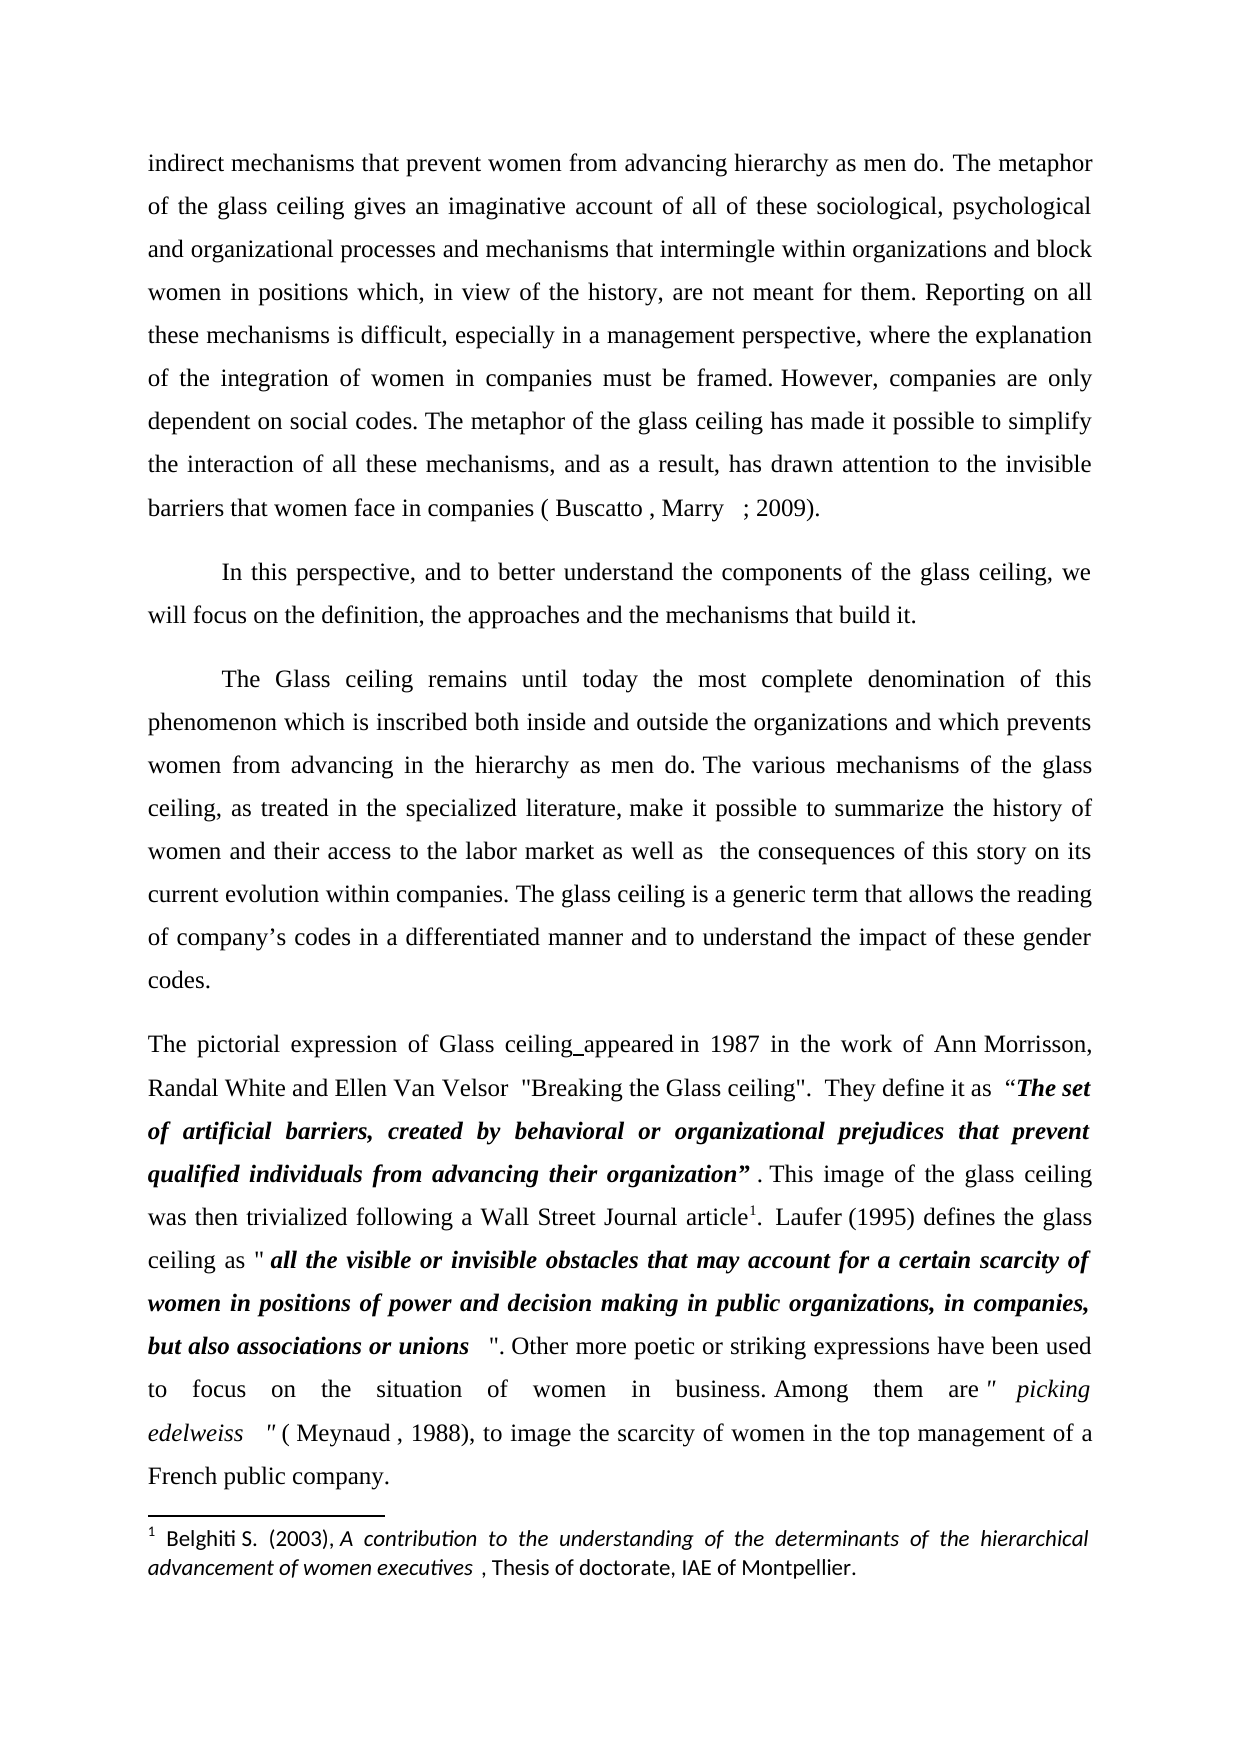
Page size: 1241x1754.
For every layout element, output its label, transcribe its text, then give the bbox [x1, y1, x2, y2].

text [148, 148, 1093, 521]
text The pictorial expression of Glass ceiling appeared in 1987 in the work of Ann Morrisson, Randal White and Ellen Van Velsor "Breaking the Glass ceiling". They define it as “The set of artificial barriers, created by behavioral or organizational prejudices that prevent qualified individuals from advancing their organization” . This image of the glass ceiling was then trivialized following a Wall Street Journal article. Laufer (1995) defines the glass ceiling as " all the visible or invisible obstacles that may account for a certain scarcity of women in positions of power and decision making in public organizations, in companies, but also associations or unions ". Other more poetic or striking expressions have been used to focus on the situation of women in business. Among them are " picking edelweiss " ( Meynaud , 1988), to image the scarcity of women in the top management of a French public company. [148, 1029, 1093, 1489]
text In this perspective, and to better understand the components of the glass ceiling, we will focus on the definition, the approaches and the mechanisms that build it. [148, 557, 1093, 628]
text The Glass ceiling remains until today the most complete denomination of this phenomenon which is inscribed both inside and outside the organizations and which prevents women from advancing in the hierarchy as men do. The various mechanisms of the glass ceiling, as treated in the specialized literature, make it possible to summarize the history of women and their access to the labor market as well as the consequences of this story on its current evolution within companies. The glass ceiling is a generic term that allows the reading of company’s codes in a differentiated manner and to understand the impact of these gender codes. [148, 664, 1093, 994]
